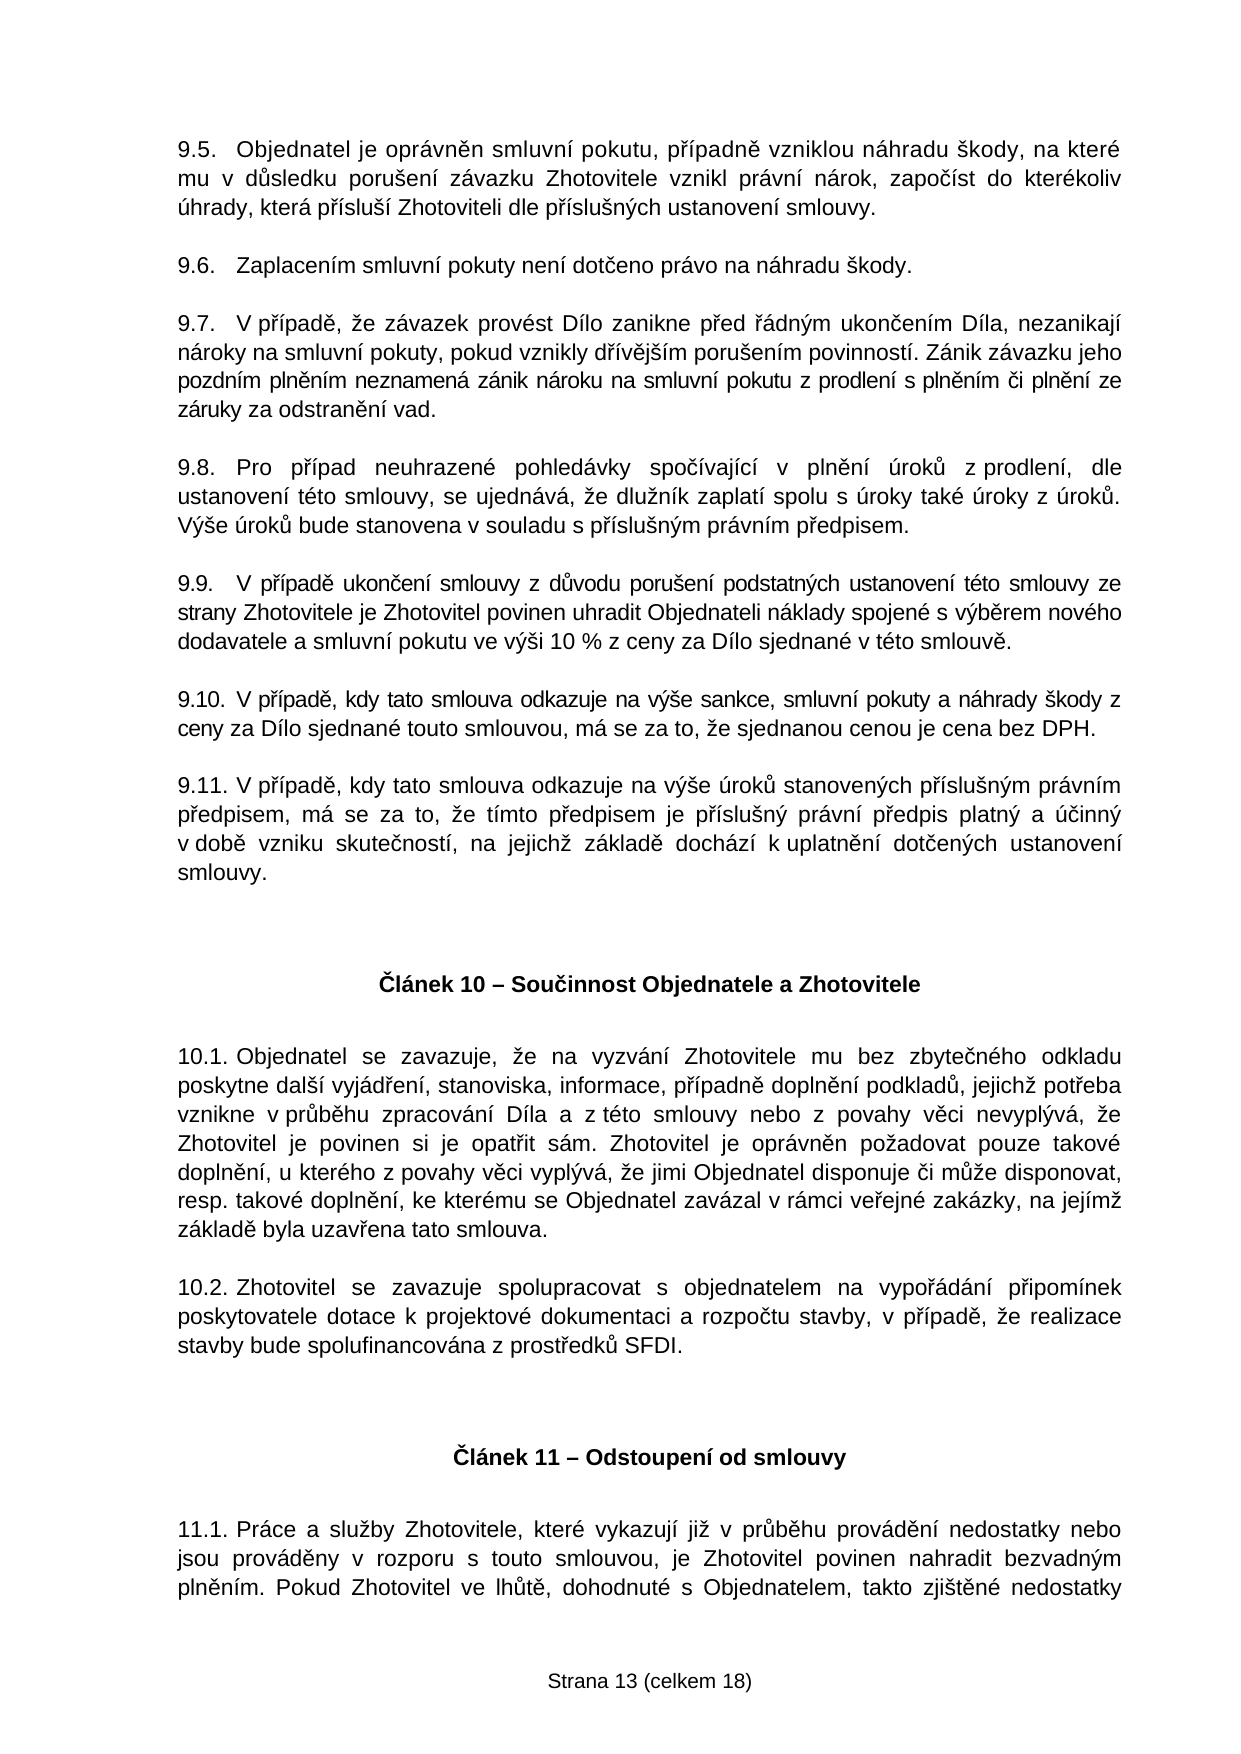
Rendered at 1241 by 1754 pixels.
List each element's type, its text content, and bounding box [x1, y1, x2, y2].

list V případě ukončení smlouvy z důvodu porušení podstatných ustanovení této smlouvy ze strany Zhotovitele je Zhotovitel povinen uhradit Objednateli náklady spojené s výběrem nového dodavatele a smluvní pokutu ve výši 10 % z ceny za Dílo sjednané v této smlouvě. [177, 570, 1122, 654]
list V případě, kdy tato smlouva odkazuje na výše sankce, smluvní pokuty a náhrady škody z ceny za Dílo sjednané touto smlouvou, má se za to, že sjednanou cenou je cena bez DPH. [177, 686, 1122, 741]
list Zhotovitel se zavazuje spolupracovat s objednatelem na vypořádání připomínek poskytovatele dotace k projektové dokumentaci a rozpočtu stavby, v případě, že realizace stavby bude spolufinancována z prostředků SFDI. [177, 1274, 1122, 1359]
list Objednatel je oprávněn smluvní pokutu, případně vzniklou náhradu škody, na které mu v důsledku porušení závazku Zhotovitele vznikl právní nárok, započíst do kterékoliv úhrady, která přísluší Zhotoviteli dle příslušných ustanovení smlouvy. [177, 136, 1122, 220]
text Článek 10 – Součinnost Objednatele a Zhotovitele [177, 971, 1122, 997]
list Zaplacením smluvní pokuty není dotčeno právo na náhradu škody. [177, 252, 1122, 278]
list Objednatel se zavazuje, že na vyzvání Zhotovitele mu bez zbytečného odkladu poskytne další vyjádření, stanoviska, informace, případně doplnění podkladů, jejichž potřeba vznikne v průběhu zpracování Díla a z této smlouvy nebo z povahy věci nevyplývá, že Zhotovitel je povinen si je opatřit sám. Zhotovitel je oprávněn požadovat pouze takové doplnění, u kterého z povahy věci vyplývá, že jimi Objednatel disponuje či může disponovat, resp. takové doplnění, ke kterému se Objednatel zavázal v rámci veřejné zakázky, na jejímž základě byla uzavřena tato smlouva. [177, 1043, 1122, 1243]
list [177, 1516, 1122, 1600]
list Pro případ neuhrazené pohledávky spočívající v plnění úroků z prodlení, dle ustanovení této smlouvy, se ujednává, že dlužník zaplatí spolu s úroky také úroky z úroků. Výše úroků bude stanovena v souladu s příslušným právním předpisem. [177, 454, 1122, 538]
list V případě, že závazek provést Dílo zanikne před řádným ukončením Díla, nezanikají nároky na smluvní pokuty, pokud vznikly dřívějším porušením povinností. Zánik závazku jeho pozdním plněním neznamená zánik nároku na smluvní pokutu z prodlení s plněním či plnění ze záruky za odstranění vad. [177, 309, 1122, 423]
text Článek 11 – Odstoupení od smlouvy [177, 1444, 1122, 1471]
list V případě, kdy tato smlouva odkazuje na výše úroků stanovených příslušným právním předpisem, má se za to, že tímto předpisem je příslušný právní předpis platný a účinný v době vzniku skutečností, na jejichž základě dochází k uplatnění dotčených ustanovení smlouvy. [177, 772, 1122, 886]
